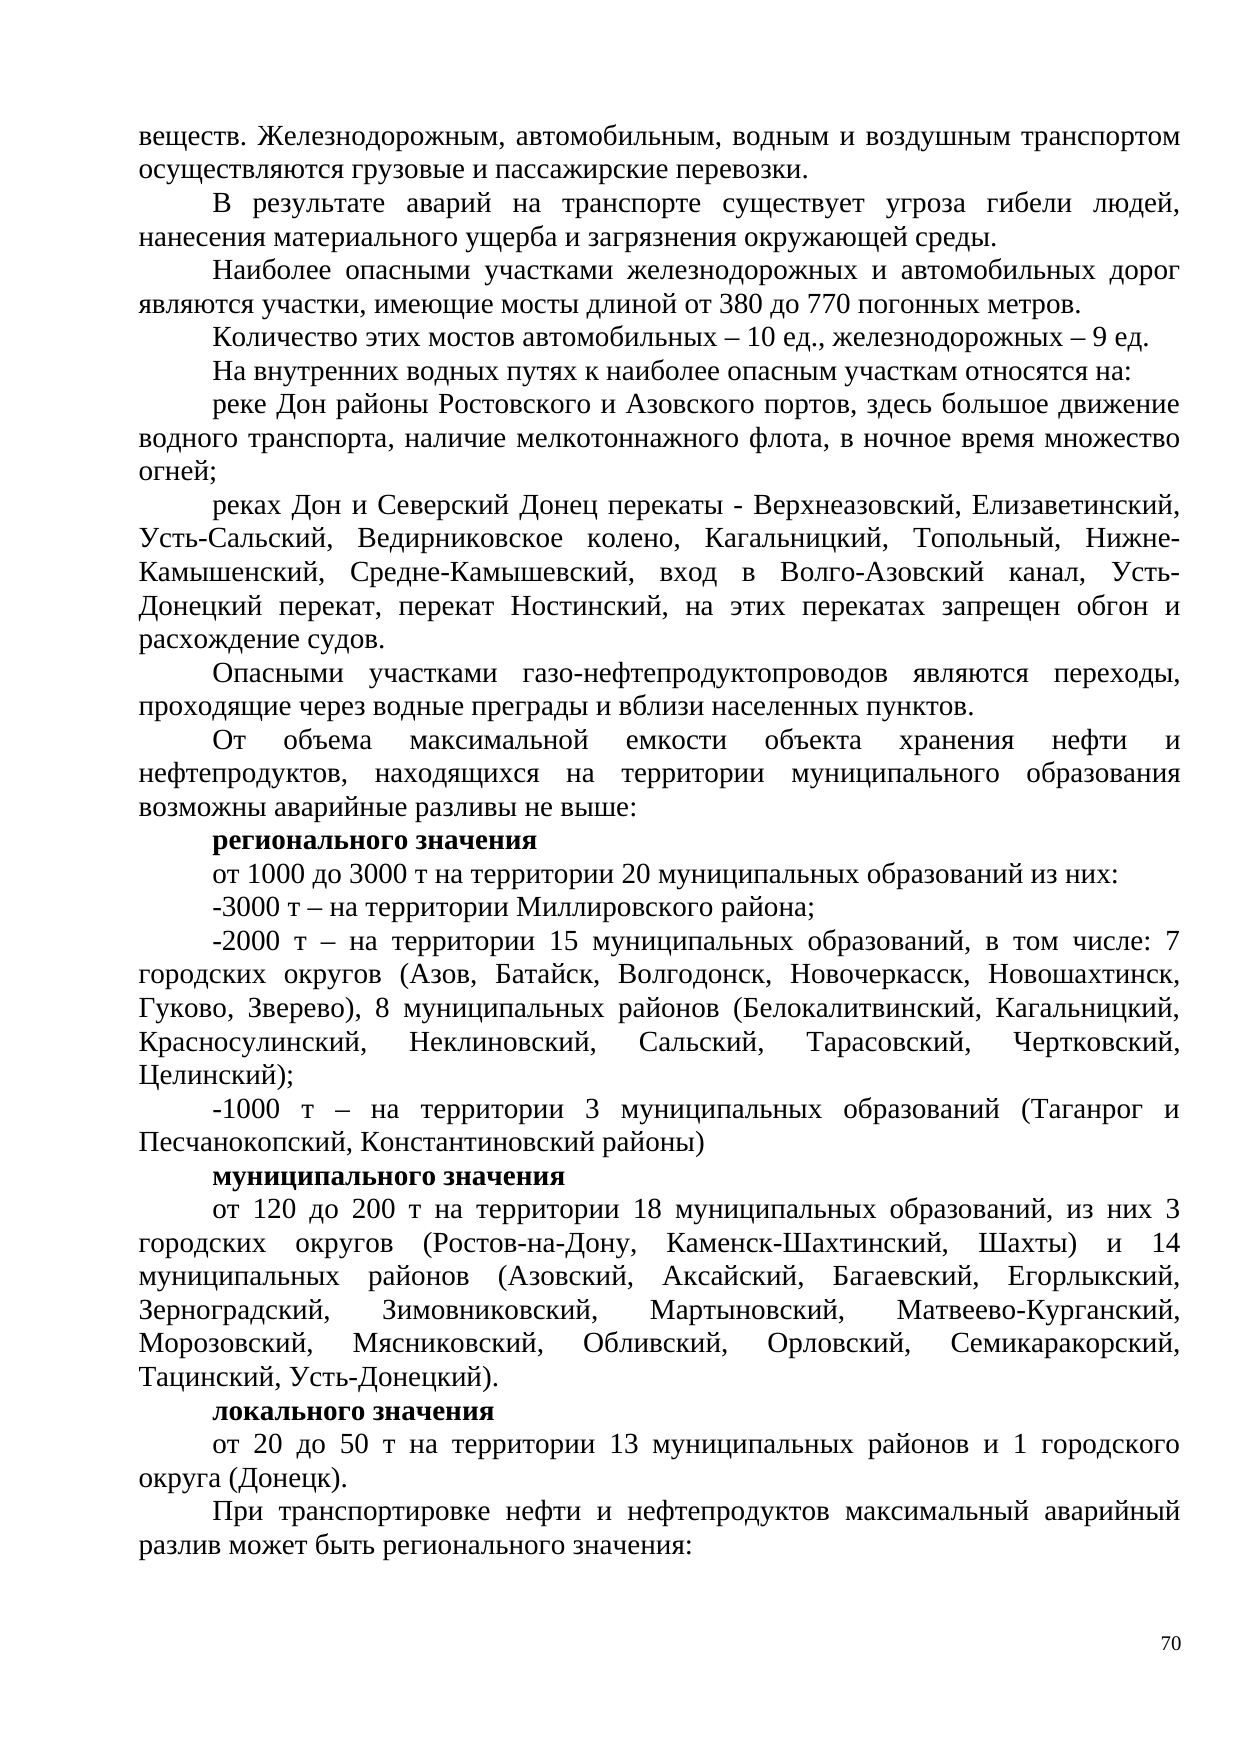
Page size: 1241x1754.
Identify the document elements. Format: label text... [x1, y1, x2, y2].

text от 20 до 50 т на территории 13 муниципальных районов и 1 городского округа (Донецк). [138, 1426, 1181, 1493]
text Опасными участками газо-нефтепродуктопроводов являются переходы, проходящие через водные преграды и вблизи населенных пунктов. [138, 655, 1181, 722]
text -1000 т – на территории 3 муниципальных образований (Таганрог и Песчанокопский, Константиновский районы) [138, 1091, 1181, 1158]
text от 120 до 200 т на территории 18 муниципальных образований, из них 3 городских округов (Ростов-на-Дону, Каменск-Шахтинский, Шахты) и 14 муниципальных районов (Азовский, Аксайский, Багаевский, Егорлыкский, Зерноградский, Зимовниковский, Мартыновский, Матвеево-Курганский, Морозовский, Мясниковский, Обливский, Орловский, Семикаракорский, Тацинский, Усть-Донецкий). [138, 1191, 1181, 1393]
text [138, 118, 1181, 185]
text На внутренних водных путях к наиболее опасным участкам относятся на: [138, 353, 1181, 386]
text Наиболее опасными участками железнодорожных и автомобильных дорог являются участки, имеющие мосты длиной от 380 до 770 погонных метров. [138, 252, 1181, 319]
text регионального значения [138, 822, 1181, 856]
text -2000 т – на территории 15 муниципальных образований, в том числе: 7 городских округов (Азов, Батайск, Волгодонск, Новочеркасск, Новошахтинск, Гуково, Зверево), 8 муниципальных районов (Белокалитвинский, Кагальницкий, Красносулинский, Неклиновский, Сальский, Тарасовский, Чертковский, Целинский); [138, 923, 1181, 1091]
text -3000 т – на территории Миллировского района; [138, 889, 1181, 923]
text муниципального значения [138, 1158, 1181, 1191]
text При транспортировке нефти и нефтепродуктов максимальный аварийный разлив может быть регионального значения: [138, 1493, 1181, 1560]
text реке Дон районы Ростовского и Азовского портов, здесь большое движение водного транспорта, наличие мелкотоннажного флота, в ночное время множество огней; [138, 386, 1181, 487]
text От объема максимальной емкости объекта хранения нефти и нефтепродуктов, находящихся на территории муниципального образования возможны аварийные разливы не выше: [138, 722, 1181, 822]
text Количество этих мостов автомобильных – 10 ед., железнодорожных – 9 ед. [138, 319, 1181, 353]
text от 1000 до 3000 т на территории 20 муниципальных образований из них: [138, 856, 1181, 889]
text В результате аварий на транспорте существует угроза гибели людей, нанесения материального ущерба и загрязнения окружающей среды. [138, 185, 1181, 252]
text локального значения [138, 1393, 1181, 1426]
text реках Дон и Северский Донец перекаты - Верхнеазовский, Елизаветинский, Усть-Сальский, Ведирниковское колено, Кагальницкий, Топольный, Нижне-Камышенский, Средне-Камышевский, вход в Волго-Азовский канал, Усть-Донецкий перекат, перекат Ностинский, на этих перекатах запрещен обгон и расхождение судов. [138, 487, 1181, 655]
